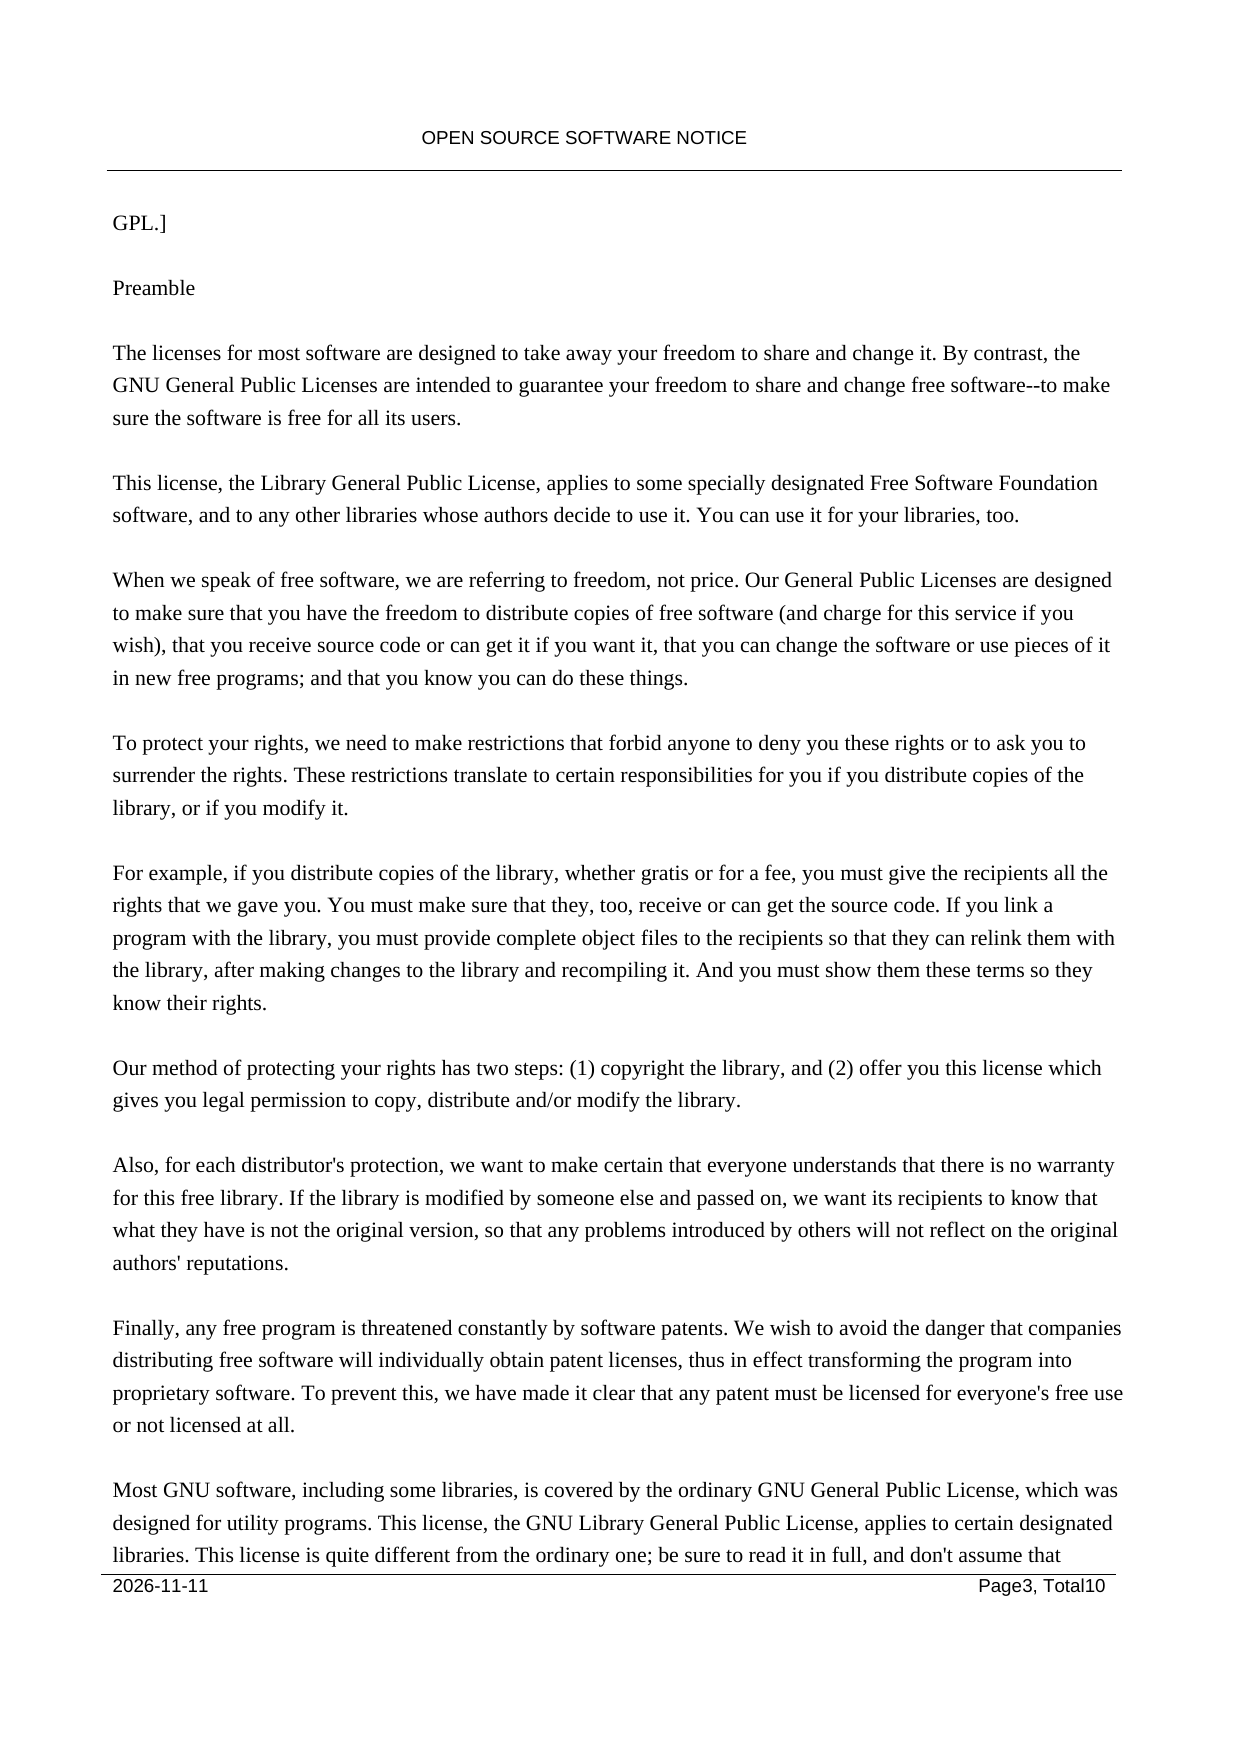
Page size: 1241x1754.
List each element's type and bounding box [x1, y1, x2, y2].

text [112, 206, 1128, 1571]
